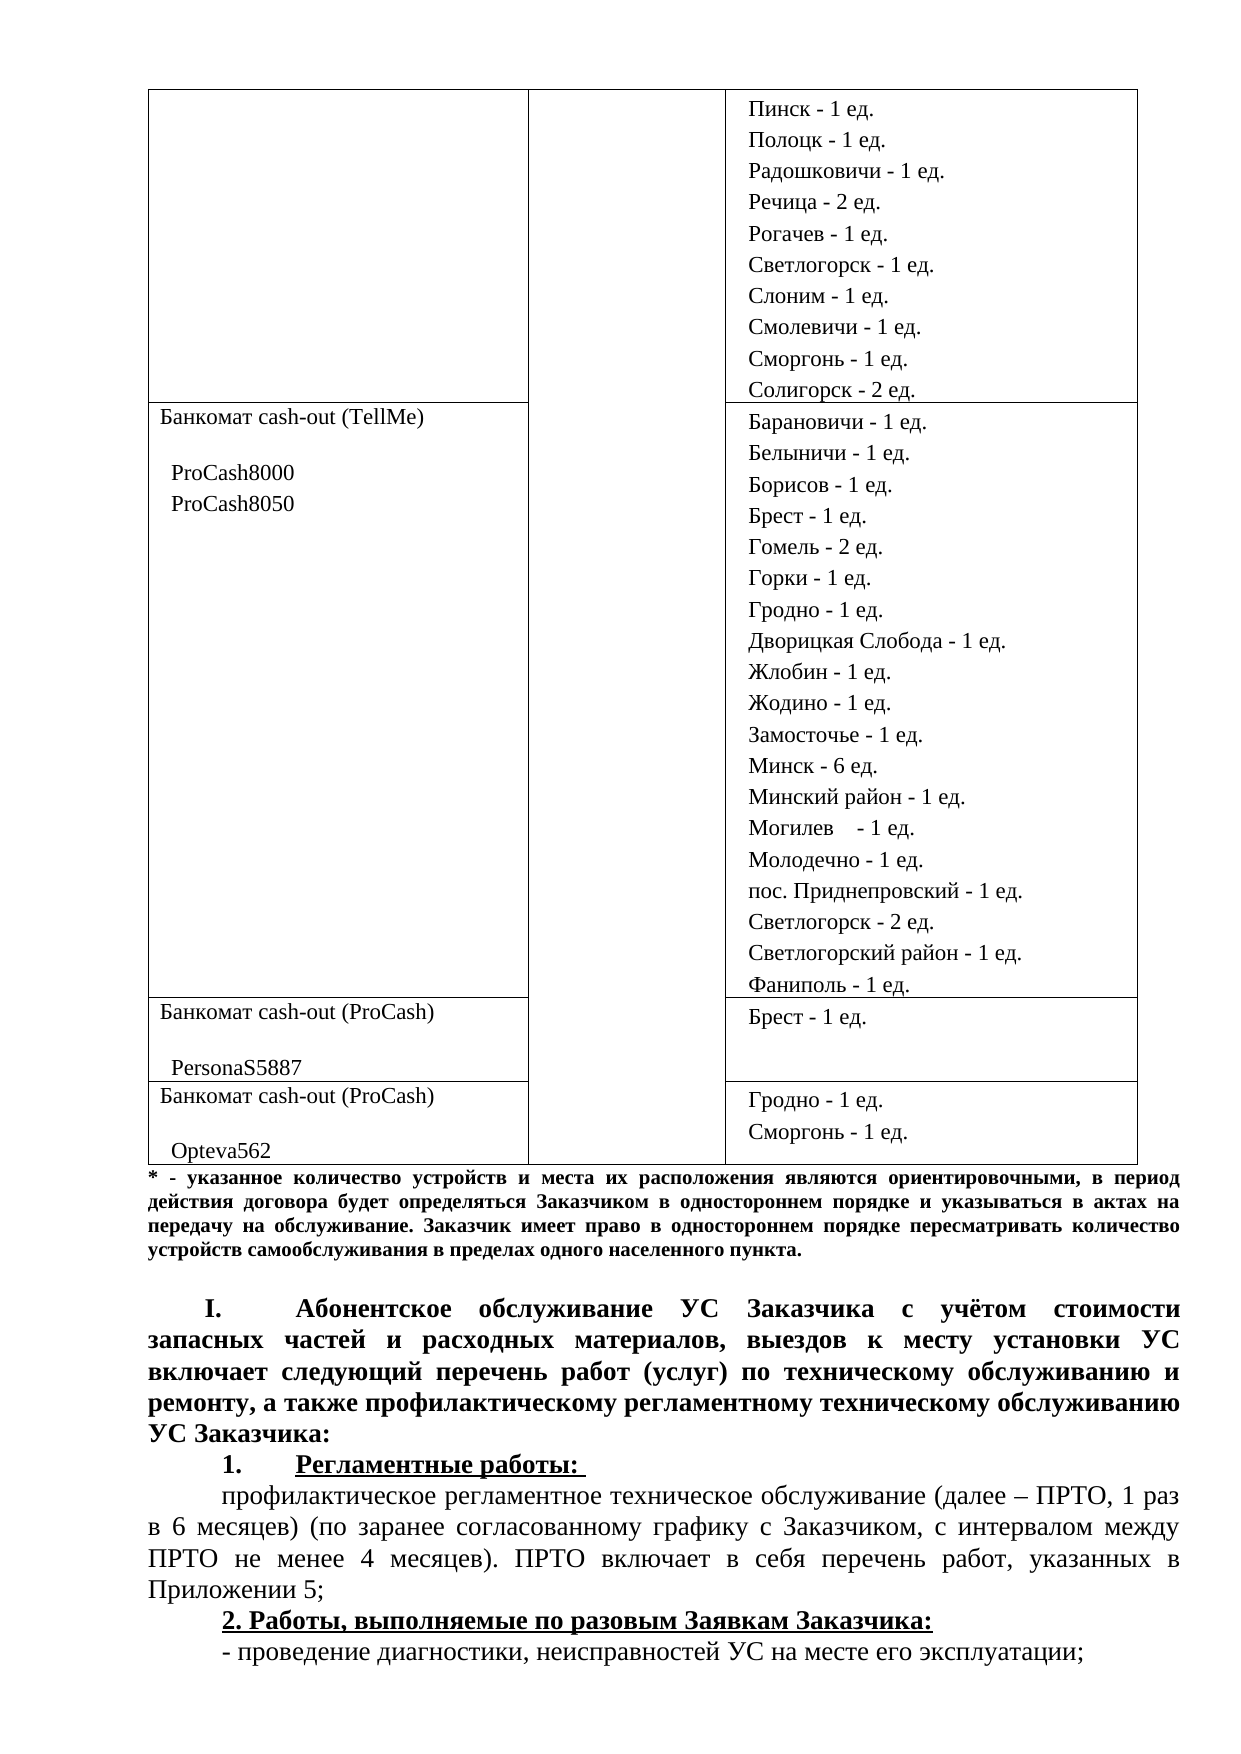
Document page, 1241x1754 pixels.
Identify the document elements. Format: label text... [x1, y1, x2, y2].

table_cell Банкомат cash-out (TellMe) [149, 403, 528, 997]
text * - указанное количество устройств и места их расположения являются ориентировочными, в период действия договора будет определяться Заказчиком в одностороннем порядке и указываться в актах на передачу на обслуживание. Заказчик имеет право в одностороннем порядке пересматривать количество устройств самообслуживания в пределах одного населенного пункта. [148, 1165, 1181, 1261]
text - проведение диагностики, неисправностей УС на месте его эксплуатации; [148, 1635, 1181, 1666]
table_cell Банкомат cash-out (ProCash) [149, 1082, 528, 1164]
text 2. Работы, выполняемые по разовым Заявкам Заказчика: [148, 1604, 1181, 1635]
text профилактическое регламентное техническое обслуживание (далее – ПРТО, 1 раз в 6 месяцев) (по заранее согласованному графику с Заказчиком, с интервалом между ПРТО не менее 4 месяцев). ПРТО включает в себя перечень работ, указанных в Приложении 5; [148, 1479, 1181, 1604]
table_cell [149, 90, 528, 402]
table_cell [726, 403, 1137, 997]
table_cell [726, 998, 1137, 1081]
table_cell [726, 1082, 1137, 1164]
table_cell Банкомат cash-out (ProCash) [149, 998, 528, 1081]
list Абонентское обслуживание УС Заказчика с учётом стоимости запасных частей и расходных материалов, выездов к месту установки УС включает следующий перечень работ (услуг) по техническому обслуживанию и ремонту, а также профилактическому регламентному техническому обслуживанию УС Заказчика: [148, 1292, 1181, 1448]
list Регламентные работы: [148, 1448, 1181, 1479]
table_cell [726, 90, 1137, 402]
